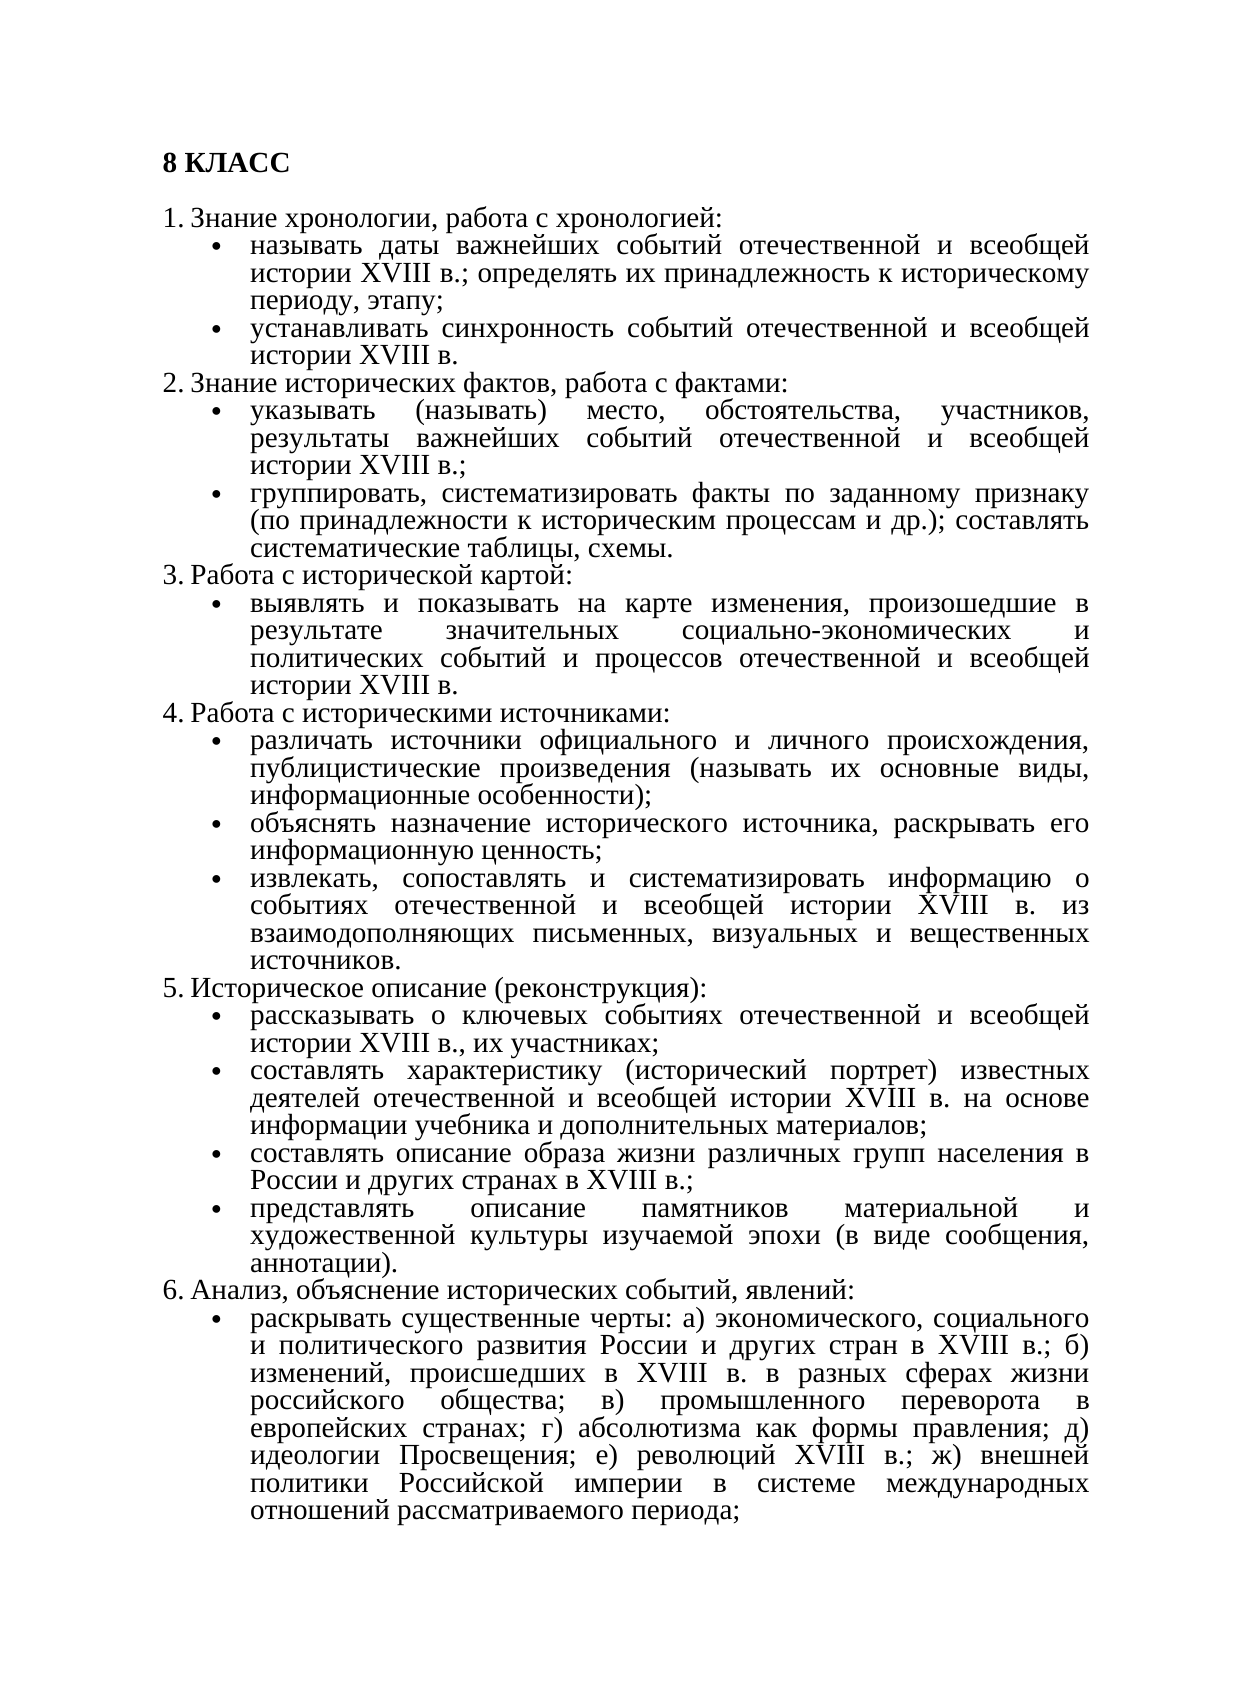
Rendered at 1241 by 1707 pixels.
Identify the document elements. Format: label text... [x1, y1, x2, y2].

text 5. Историческое описание (реконструкция): [162, 975, 1090, 1002]
list раскрывать существенные черты: а) экономического, социального и политического развития России и других стран в XVIII в.; б) изменений, происшедших в XVIII в. в разных сферах жизни российского общества; в) промышленного переворота в европейских странах; г) абсолютизма как формы правления; д) идеологии Просвещения; е) революций XVIII в.; ж) внешней политики Российской империи в системе международных отношений рассматриваемого периода; [212, 1305, 1090, 1525]
list рассказывать о ключевых событиях отечественной и всеобщей истории XVIII в., их участниках; [212, 1002, 1090, 1057]
list указывать (называть) место, обстоятельства, участников, результаты важнейших событий отечественной и всеобщей истории XVIII в.; [212, 397, 1090, 480]
text 8 КЛАСС [162, 150, 1090, 177]
list выявлять и показывать на карте изменения, произошедшие в результате значительных социально-экономических и политических событий и процессов отечественной и всеобщей истории XVIII в. [212, 590, 1090, 700]
text 4. Работа с историческими источниками: [162, 700, 1090, 727]
list объяснять назначение исторического источника, раскрывать его информационную ценность; [212, 810, 1090, 865]
text 1. Знание хронологии, работа с хронологией: [162, 205, 1090, 232]
list группировать, систематизировать факты по заданному признаку (по принадлежности к историческим процессам и др.); составлять систематические таблицы, схемы. [212, 480, 1090, 562]
text 2. Знание исторических фактов, работа с фактами: [162, 370, 1090, 397]
list извлекать, сопоставлять и систематизировать информацию о событиях отечественной и всеобщей истории XVIII в. из взаимодополняющих письменных, визуальных и вещественных источников. [212, 865, 1090, 975]
list устанавливать синхронность событий отечественной и всеобщей истории XVIII в. [212, 315, 1090, 370]
list составлять характеристику (исторический портрет) известных деятелей отечественной и всеобщей истории XVIII в. на основе информации учебника и дополнительных материалов; [212, 1057, 1090, 1140]
list составлять описание образа жизни различных групп населения в России и других странах в XVIII в.; [212, 1140, 1090, 1195]
list различать источники официального и личного происхождения, публицистические произведения (называть их основные виды, информационные особенности); [212, 727, 1090, 810]
text 6. Анализ, объяснение исторических событий, явлений: [162, 1277, 1090, 1305]
list представлять описание памятников материальной и художественной культуры изучаемой эпохи (в виде сообщения, аннотации). [212, 1195, 1090, 1277]
list называть даты важнейших событий отечественной и всеобщей истории XVIII в.; определять их принадлежность к историческому периоду, этапу; [212, 232, 1090, 315]
text 3. Работа с исторической картой: [162, 562, 1090, 590]
